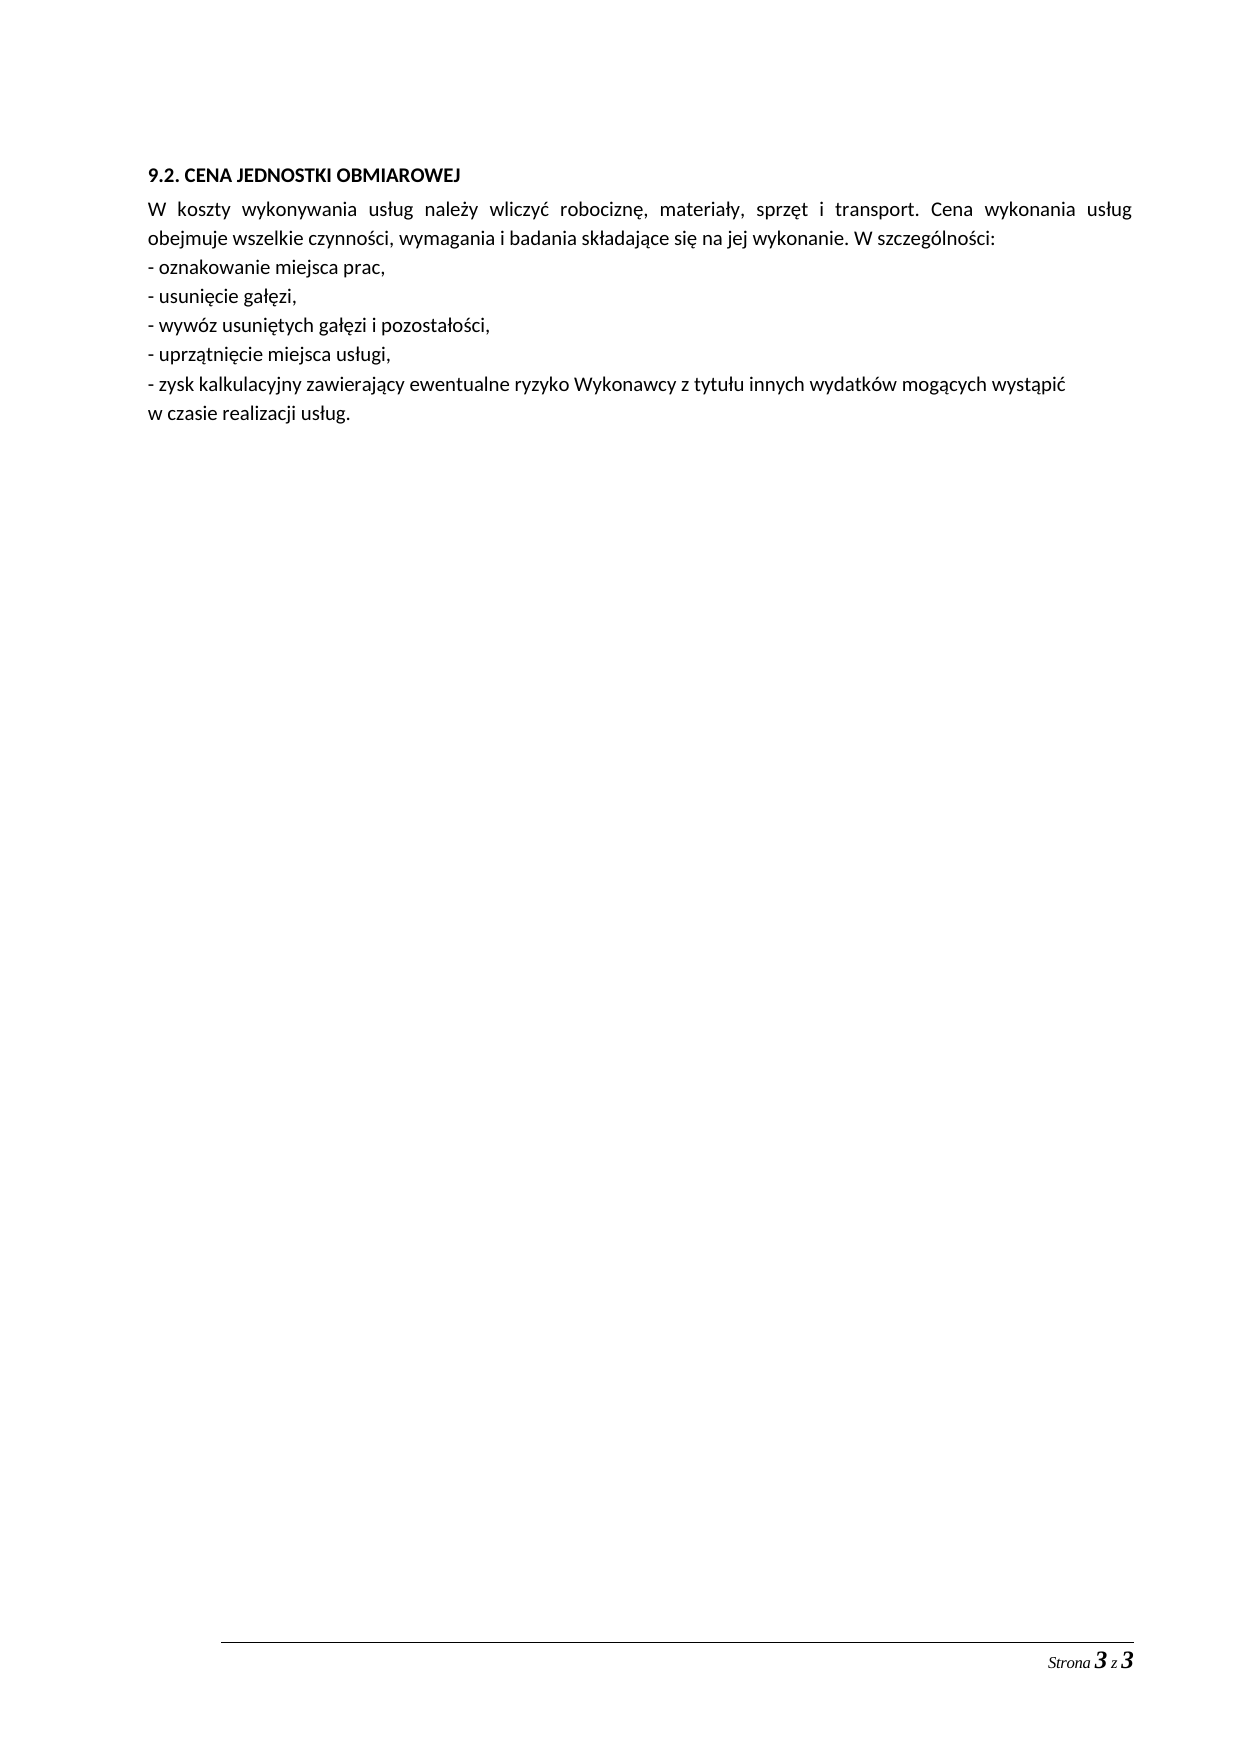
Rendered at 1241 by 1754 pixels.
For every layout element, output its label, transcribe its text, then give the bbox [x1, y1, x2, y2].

text - zysk kalkulacyjny zawierający ewentualne ryzyko Wykonawcy z tytułu innych wydatków mogących wystąpić w czasie realizacji usług. [148, 371, 1134, 425]
text - wywóz usuniętych gałęzi i pozostałości, [148, 312, 1134, 338]
text - uprzątnięcie miejsca usługi, [148, 342, 1134, 367]
text W koszty wykonywania usług należy wliczyć robociznę, materiały, sprzęt i transport. Cena wykonania usług obejmuje wszelkie czynności, wymagania i badania składające się na jej wykonanie. W szczególności: [148, 196, 1134, 250]
text - usunięcie gałęzi, [148, 283, 1134, 309]
text - oznakowanie miejsca prac, [148, 254, 1134, 279]
text 9.2. Cena jednostki obmiarowej [148, 162, 1134, 188]
